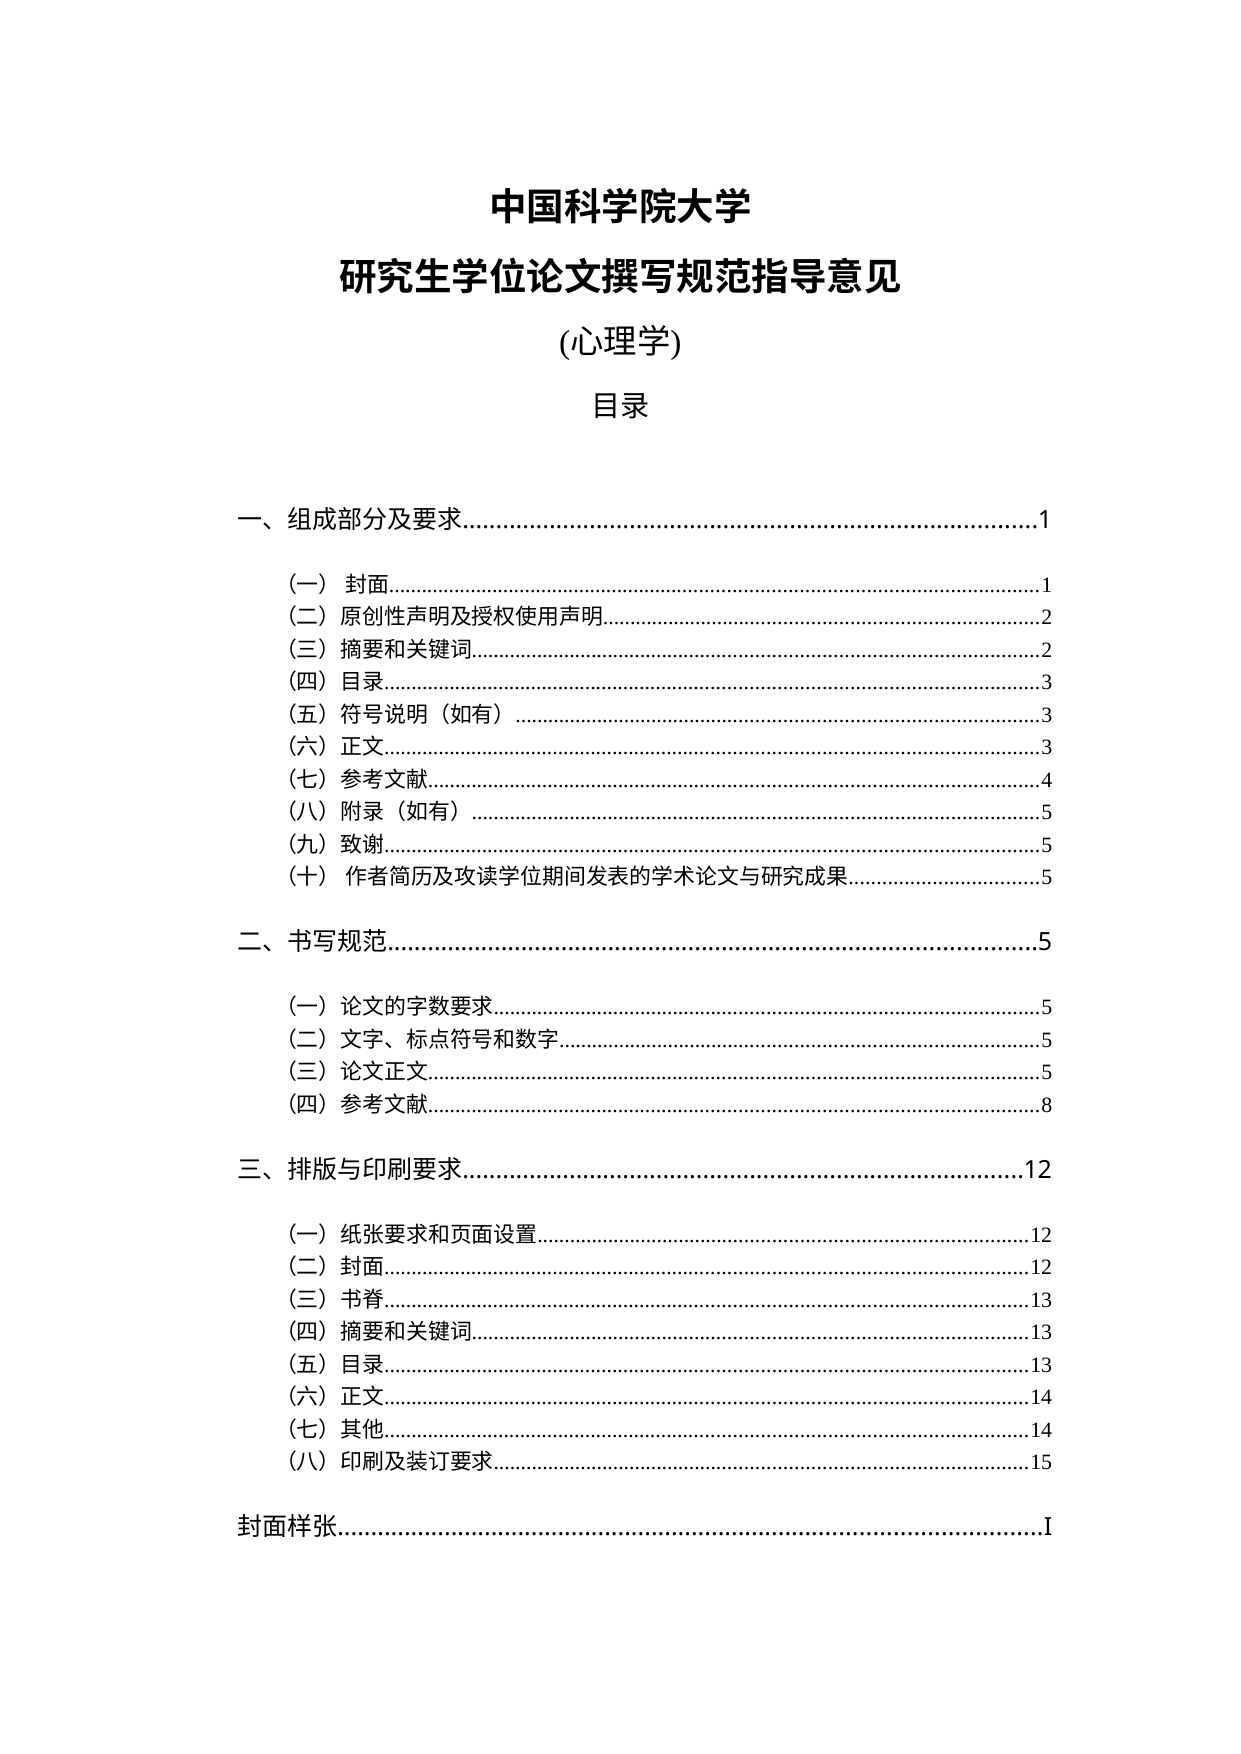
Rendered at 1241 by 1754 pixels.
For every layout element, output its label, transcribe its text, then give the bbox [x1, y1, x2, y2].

text （五）目录 13 [275, 1346, 1053, 1379]
text 封面样张 I [187, 1492, 1053, 1557]
text （六）正文 14 [275, 1379, 1053, 1411]
text （三）书脊 13 [275, 1281, 1053, 1314]
text 一、组成部分及要求 1 [187, 485, 1053, 550]
text （八）附录（如有） 5 [275, 794, 1053, 826]
text 目录 [187, 371, 1053, 436]
text 研究生学位论文撰写规范指导意见 [187, 241, 1053, 306]
text （四）参考文献 8 [275, 1086, 1053, 1119]
text （七）其他 14 [275, 1411, 1053, 1444]
text （二）原创性声明及授权使用声明 2 [275, 599, 1053, 631]
text （二）封面 12 [275, 1249, 1053, 1281]
text 三、排版与印刷要求 12 [187, 1135, 1053, 1200]
text （三）摘要和关键词 2 [275, 631, 1053, 664]
text （四）摘要和关键词 13 [275, 1314, 1053, 1346]
text （四）目录 3 [275, 664, 1053, 696]
text (心理学) [187, 306, 1053, 371]
text （六）正文 3 [275, 729, 1053, 761]
text （五）符号说明（如有） 3 [275, 696, 1053, 729]
text （一）论文的字数要求 5 [275, 989, 1053, 1021]
text 中国科学院大学 [187, 171, 1053, 236]
text （八）印刷及装订要求 15 [275, 1444, 1053, 1476]
text （十） 作者简历及攻读学位期间发表的学术论文与研究成果 5 [275, 859, 1053, 891]
text （三）论文正文 5 [275, 1054, 1053, 1086]
text （二）文字、标点符号和数字 5 [275, 1021, 1053, 1054]
text （一）纸张要求和页面设置 12 [275, 1216, 1053, 1249]
text （七）参考文献 4 [275, 761, 1053, 794]
text （一） 封面 1 [275, 566, 1053, 599]
text （九）致谢 5 [275, 826, 1053, 859]
text 二、书写规范 5 [187, 907, 1053, 972]
